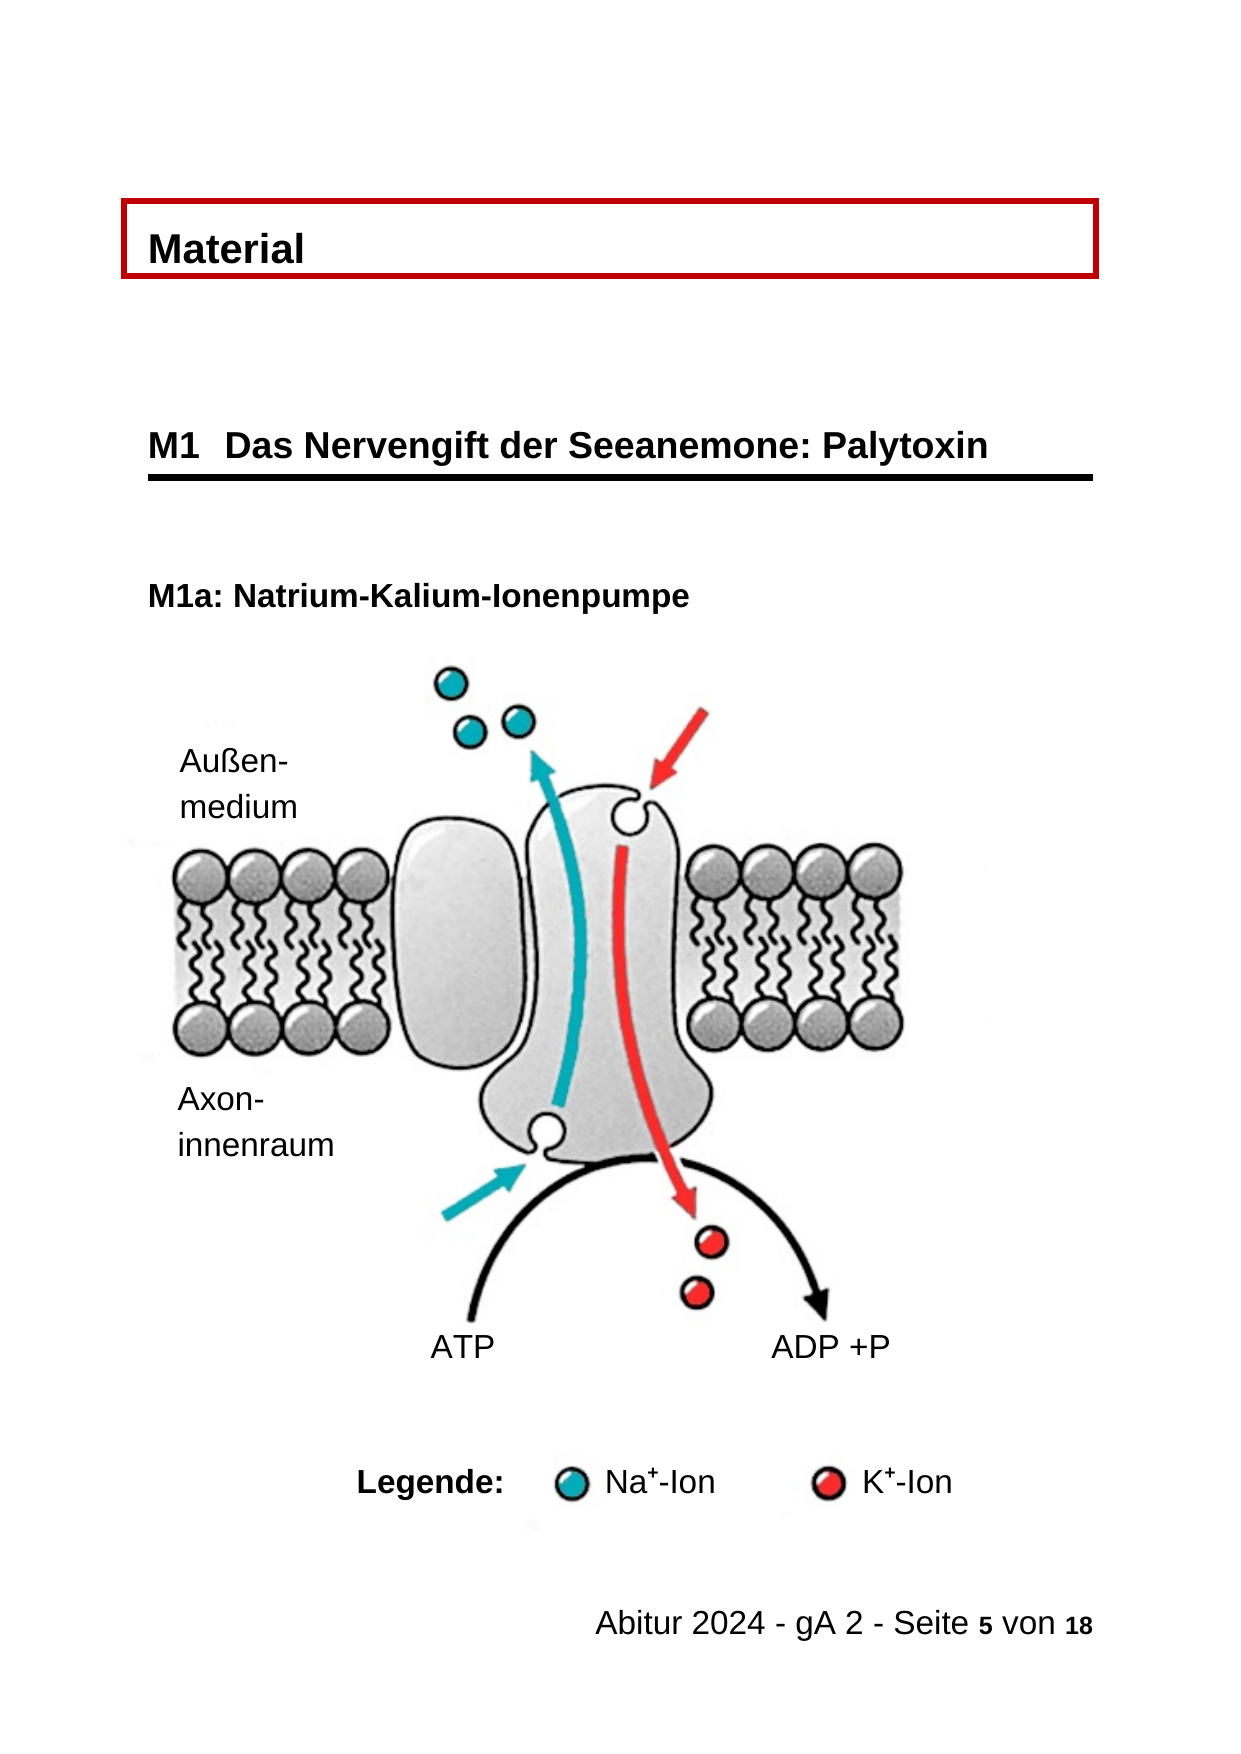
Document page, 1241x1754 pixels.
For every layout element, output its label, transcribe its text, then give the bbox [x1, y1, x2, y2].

subtitle M1 Das Nervengift der Seeanemone: Palytoxin [148, 423, 1093, 474]
picture [109, 640, 997, 1541]
subtitle Material [127, 204, 1093, 273]
subtitle M1a: Natrium-Kalium-Ionenpumpe [148, 576, 1093, 614]
